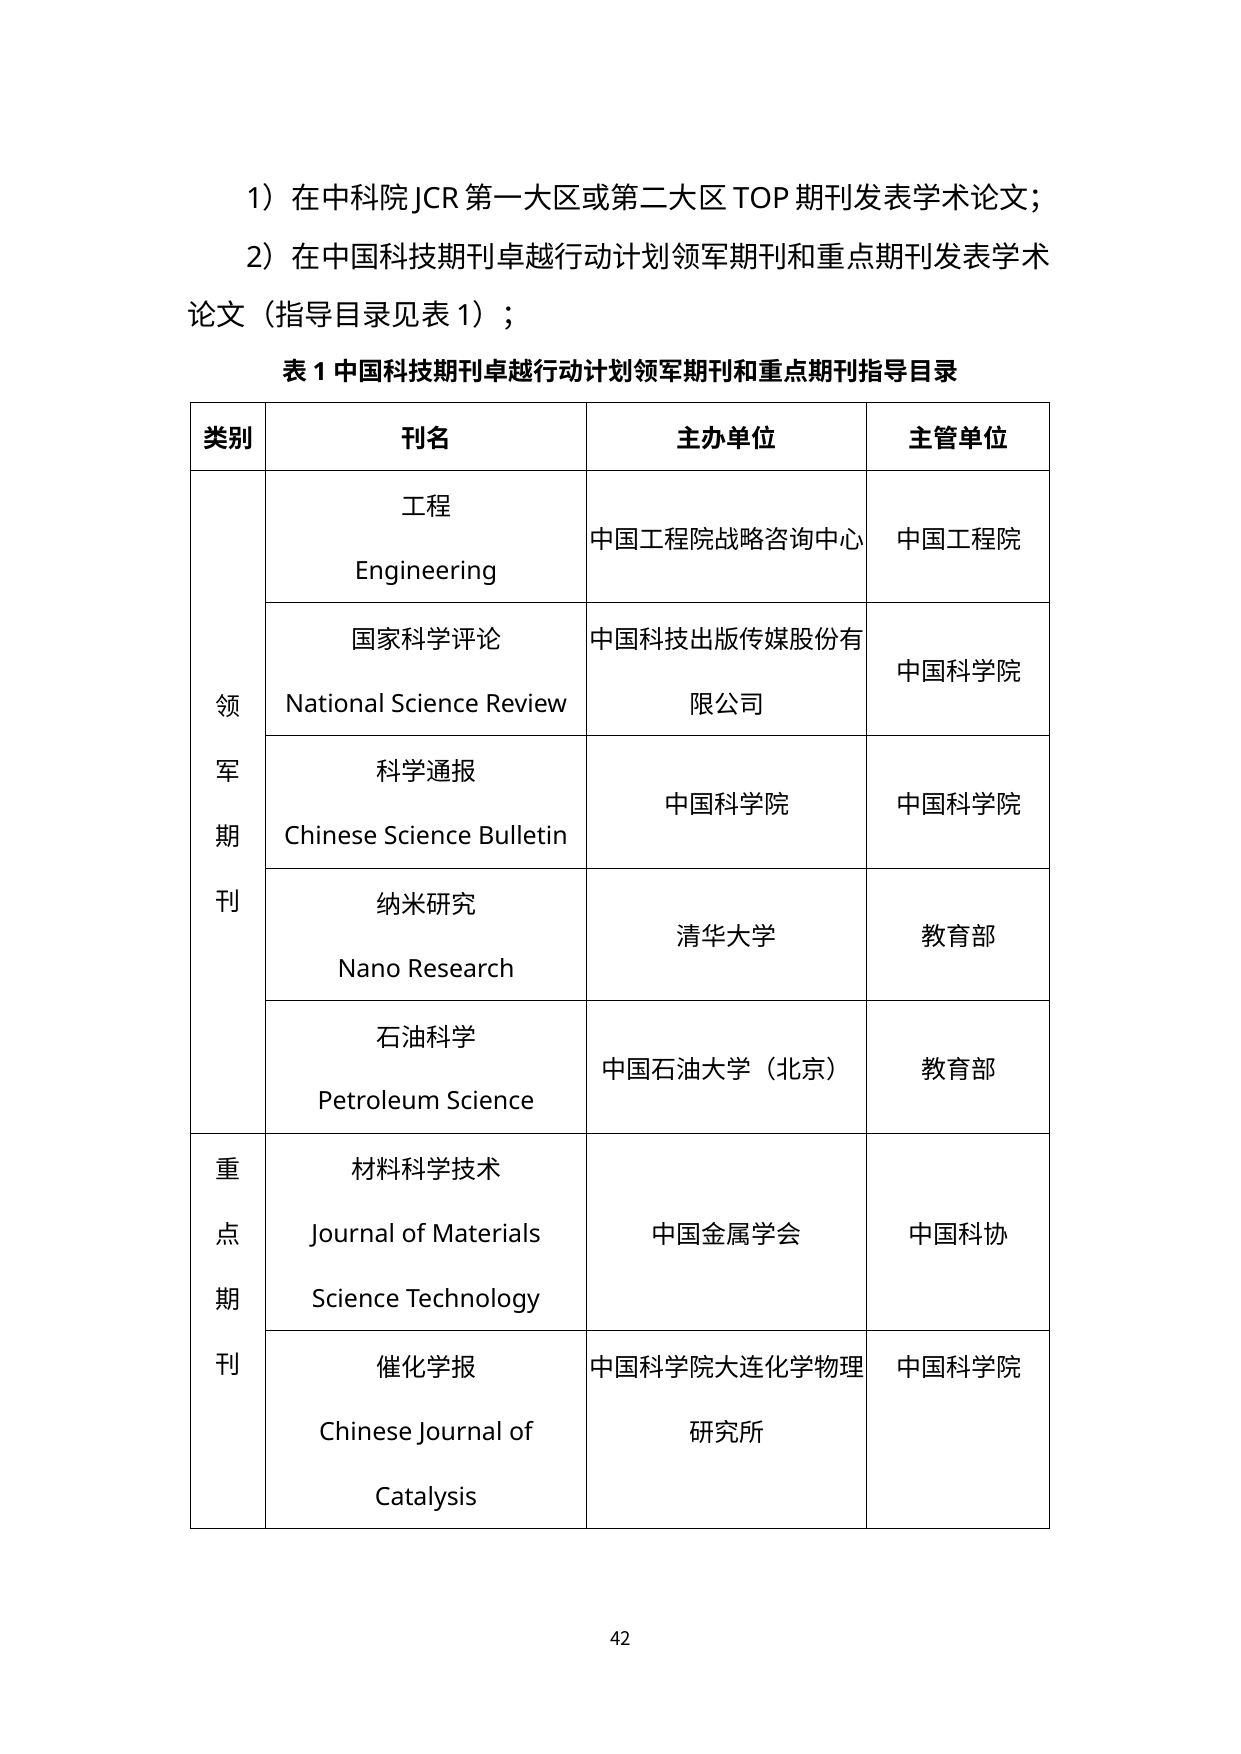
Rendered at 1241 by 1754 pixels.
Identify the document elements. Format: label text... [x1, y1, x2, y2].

table_cell 纳米研究 Nano Research [266, 869, 586, 1000]
table_cell 中国科学院大连化学物理研究所 [587, 1331, 866, 1528]
table_cell 中国工程院 [867, 471, 1049, 602]
table_cell 国家科学评论 National Science Review [266, 603, 586, 735]
table_cell 教育部 [867, 1001, 1049, 1133]
table_cell 催化学报 Chinese Journal of Catalysis [266, 1331, 586, 1528]
text 表1 中国科技期刊卓越行动计划领军期刊和重点期刊指导目录 [187, 337, 1053, 402]
table_cell 领 军 期 刊 [191, 471, 265, 1133]
table_header 类别 [191, 403, 265, 469]
table_cell 中国科学院 [587, 736, 866, 867]
table_cell 中国科技出版传媒股份有限公司 [587, 603, 866, 735]
table_header 主管单位 [867, 403, 1049, 469]
text 2）在中国科技期刊卓越行动计划领军期刊和重点期刊发表学术论文（指导目录见表1）； [187, 220, 1053, 337]
table_cell 石油科学 Petroleum Science [266, 1001, 586, 1133]
table_cell 科学通报 Chinese Science Bulletin [266, 736, 586, 867]
table_header 主办单位 [587, 403, 866, 469]
table_cell 中国工程院战略咨询中心 [587, 471, 866, 602]
table_cell 中国石油大学（北京） [587, 1001, 866, 1133]
table_header 刊名 [266, 403, 586, 469]
table_cell 中国科学院 [867, 736, 1049, 867]
table_cell 清华大学 [587, 869, 866, 1000]
text 1）在中科院JCR第一大区或第二大区TOP期刊发表学术论文； [187, 162, 1053, 220]
table_cell 中国科学院 [867, 1331, 1049, 1528]
table_cell 教育部 [867, 869, 1049, 1000]
table_cell 材料科学技术 Journal of Materials Science Technology [266, 1134, 586, 1330]
table_cell 工程 Engineering [266, 471, 586, 602]
table_cell 重 点 期 刊 [191, 1134, 265, 1528]
table_cell 中国科学院 [867, 603, 1049, 735]
table_cell 中国科协 [867, 1134, 1049, 1330]
table_cell 中国金属学会 [587, 1134, 866, 1330]
